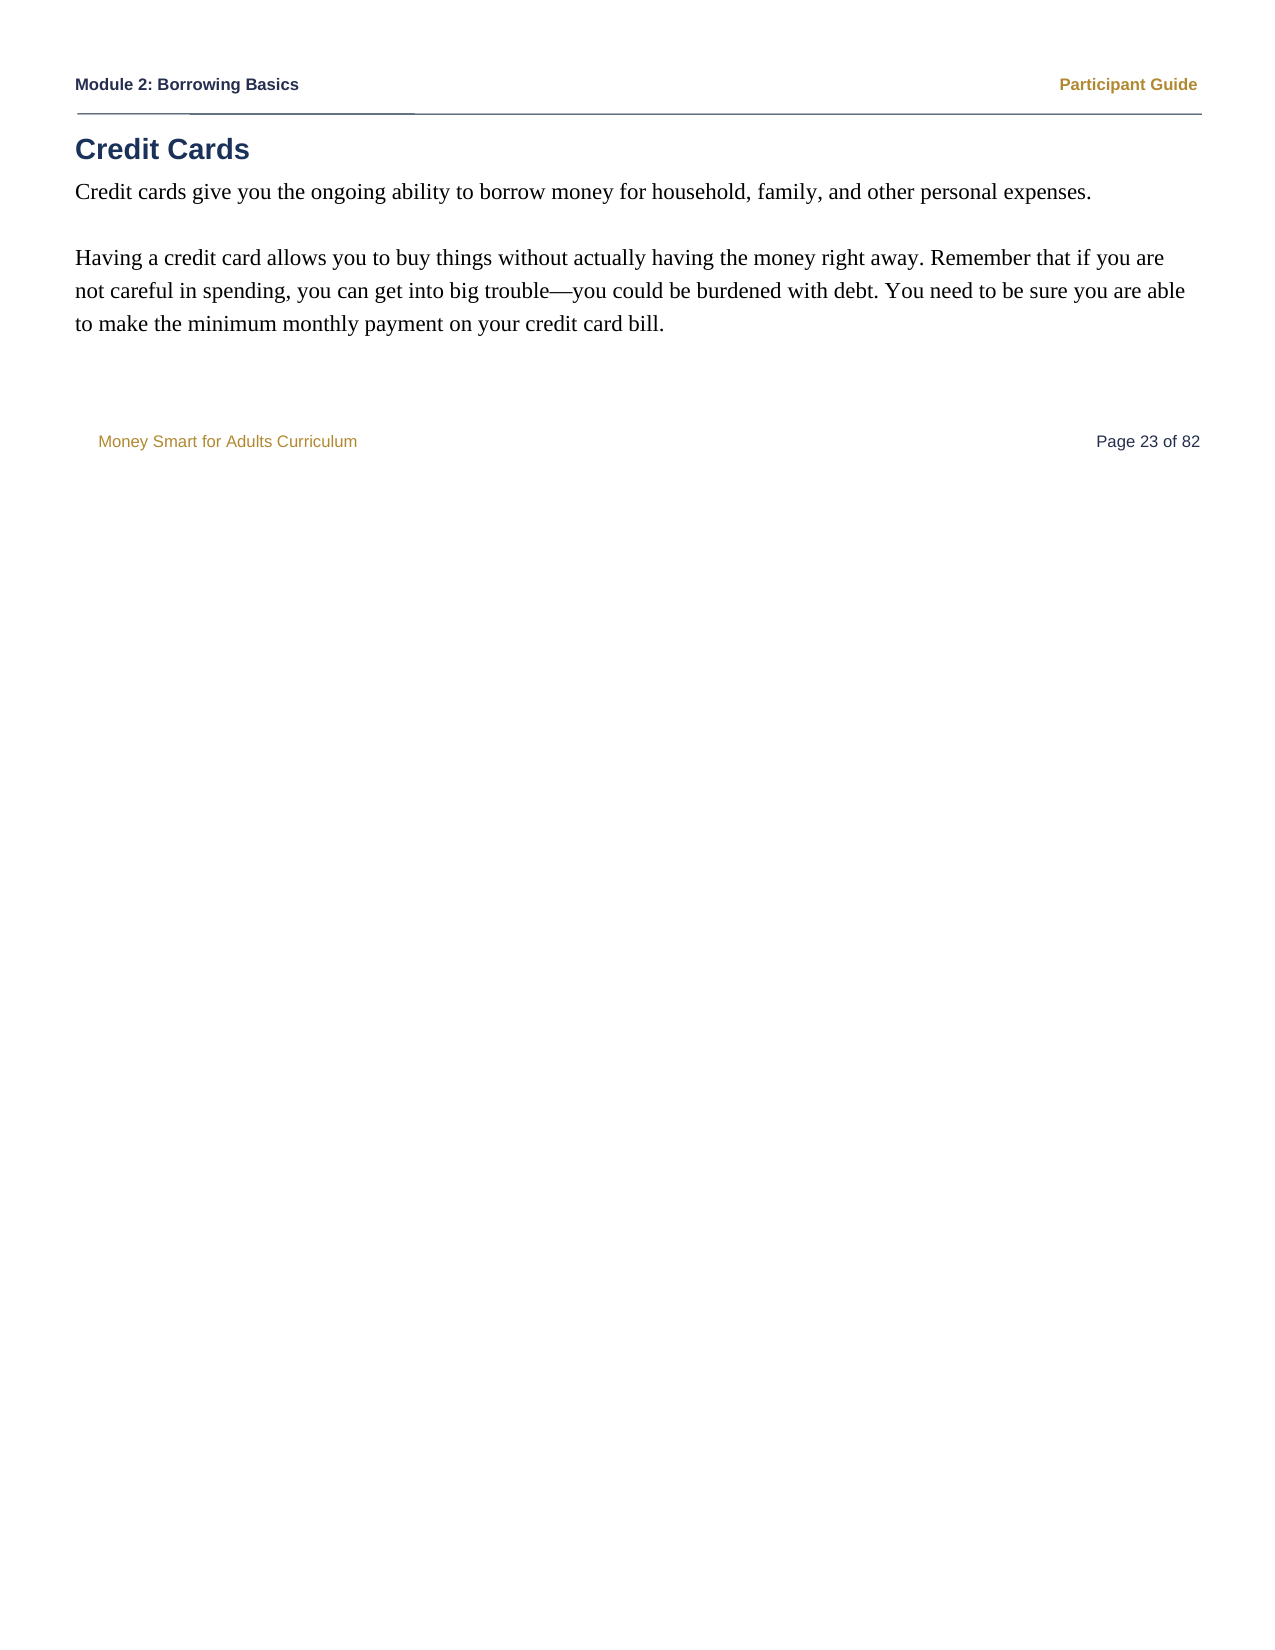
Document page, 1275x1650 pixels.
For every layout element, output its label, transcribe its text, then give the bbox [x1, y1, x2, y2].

picture [75, 0, 1201, 257]
text Credit cards give you the ongoing ability to borrow money for household, family, and other personal expenses. [75, 178, 1200, 204]
text Having a credit card allows you to buy things without actually having the money right away. Remember that if you are not careful in spending, you can get into big trouble—you could be burdened with debt. You need to be sure you are able to make the minimum monthly payment on your credit card bill. [75, 244, 1200, 336]
subtitle Credit Cards [75, 132, 1200, 165]
